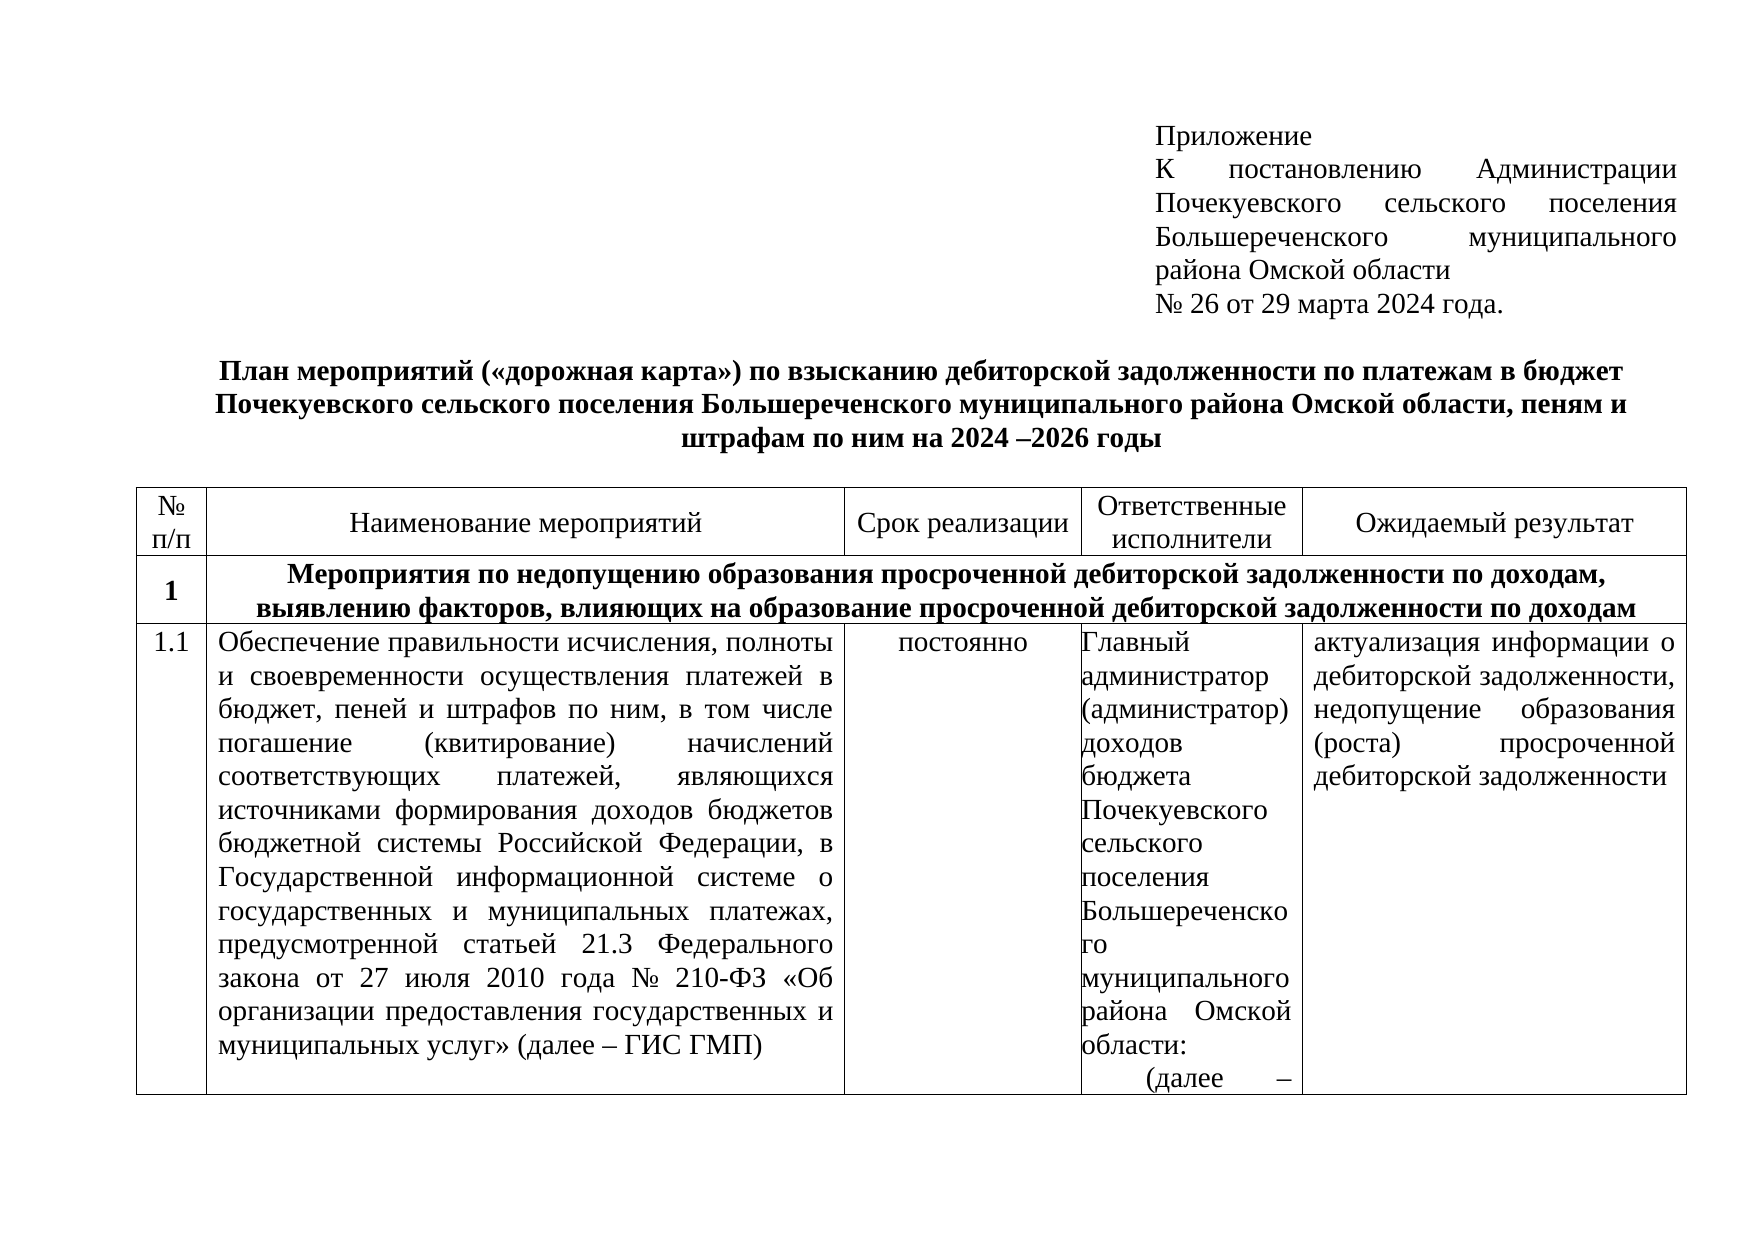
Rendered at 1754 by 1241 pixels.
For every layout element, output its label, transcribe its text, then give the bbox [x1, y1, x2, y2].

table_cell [1082, 624, 1302, 1094]
table_cell постоянно [845, 624, 1081, 1094]
table_header Наименование мероприятий [207, 488, 844, 555]
table_cell 1.1 [137, 624, 206, 1094]
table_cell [207, 624, 844, 1094]
table_header Ответственные исполнители [1082, 488, 1302, 555]
table_cell Мероприятия по недопущению образования просроченной дебиторской задолженности по доходам, выявлению факторов, влияющих на образование просроченной дебиторской задолженности по доходам [207, 556, 1686, 623]
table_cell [1303, 624, 1686, 1094]
table_cell 1 [137, 556, 206, 623]
table_header № п/п [137, 488, 206, 555]
table_header Ожидаемый результат [1303, 488, 1686, 555]
text Приложение [1155, 118, 1677, 152]
text № 26 от 29 марта 2024 года. [1155, 286, 1677, 319]
text К постановлению Администрации Почекуевского сельского поселения Большереченского муниципального района Омской области [1155, 152, 1677, 286]
table_header Срок реализации [845, 488, 1081, 555]
text План мероприятий («дорожная карта») по взысканию дебиторской задолженности по платежам в бюджет Почекуевского сельского поселения Большереченского муниципального района Омской области, пеням и штрафам по ним на 2024 –2026 годы [165, 353, 1677, 453]
